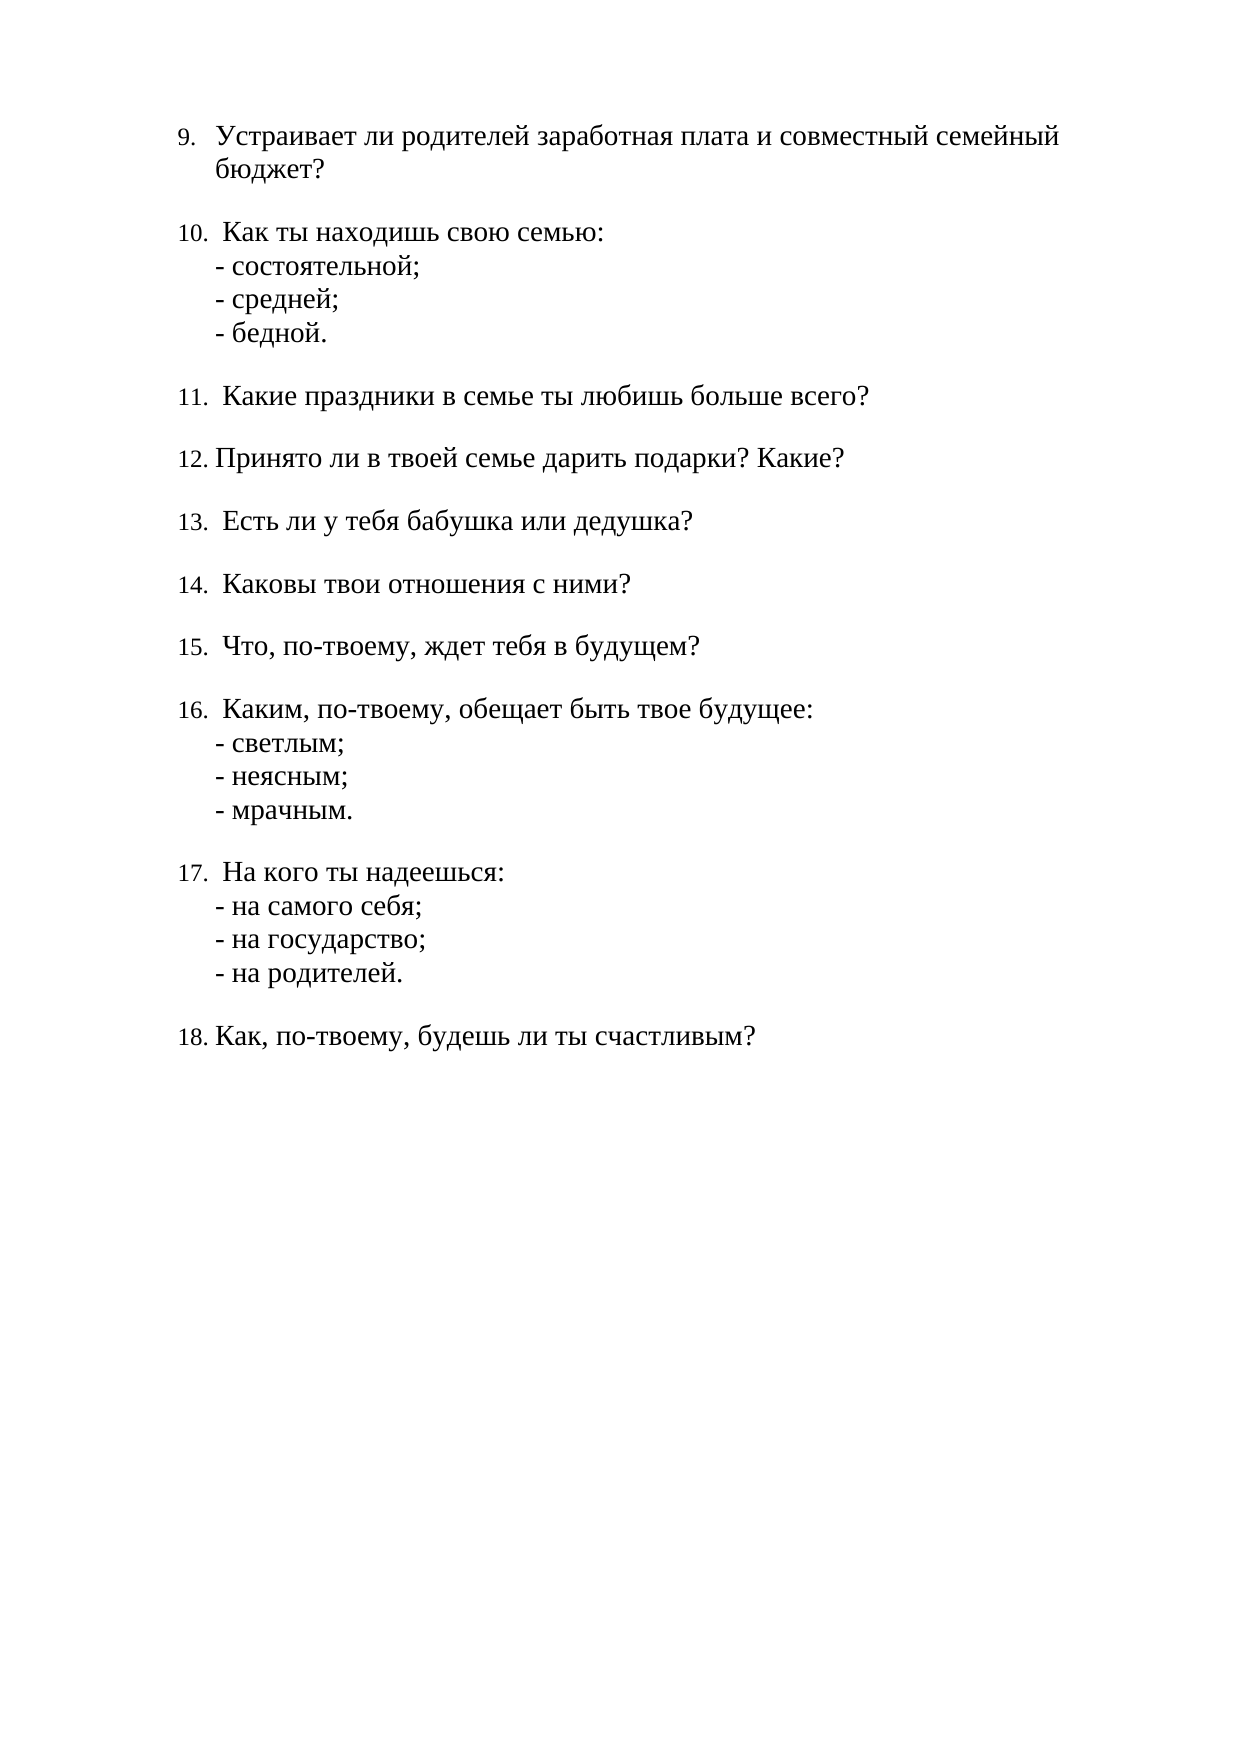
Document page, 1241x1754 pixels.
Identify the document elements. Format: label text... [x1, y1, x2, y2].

list На кого ты надеешься: - на самого себя; - на государство; - на родителей. [177, 854, 1152, 989]
list Есть ли у тебя бабушка или дедушка? [177, 503, 1152, 537]
list Какие праздники в семье ты любишь больше всего? [177, 378, 1152, 411]
list Каковы твои отношения с ними? [177, 566, 1152, 599]
list Как, по-твоему, будешь ли ты счастливым? [177, 1018, 1152, 1051]
list Каким, по-твоему, обещает быть твое будущее: - светлым; - неясным; - мрачным. [177, 691, 1152, 825]
list Как ты находишь свою семью: - состоятельной; - средней; - бедной. [177, 214, 1152, 348]
list Что, по-твоему, ждет тебя в будущем? [177, 628, 1152, 662]
list Устраивает ли родителей заработная плата и совместный семейный бюджет? [177, 118, 1152, 185]
list Принято ли в твоей семье дарить подарки? Какие? [177, 440, 1152, 474]
